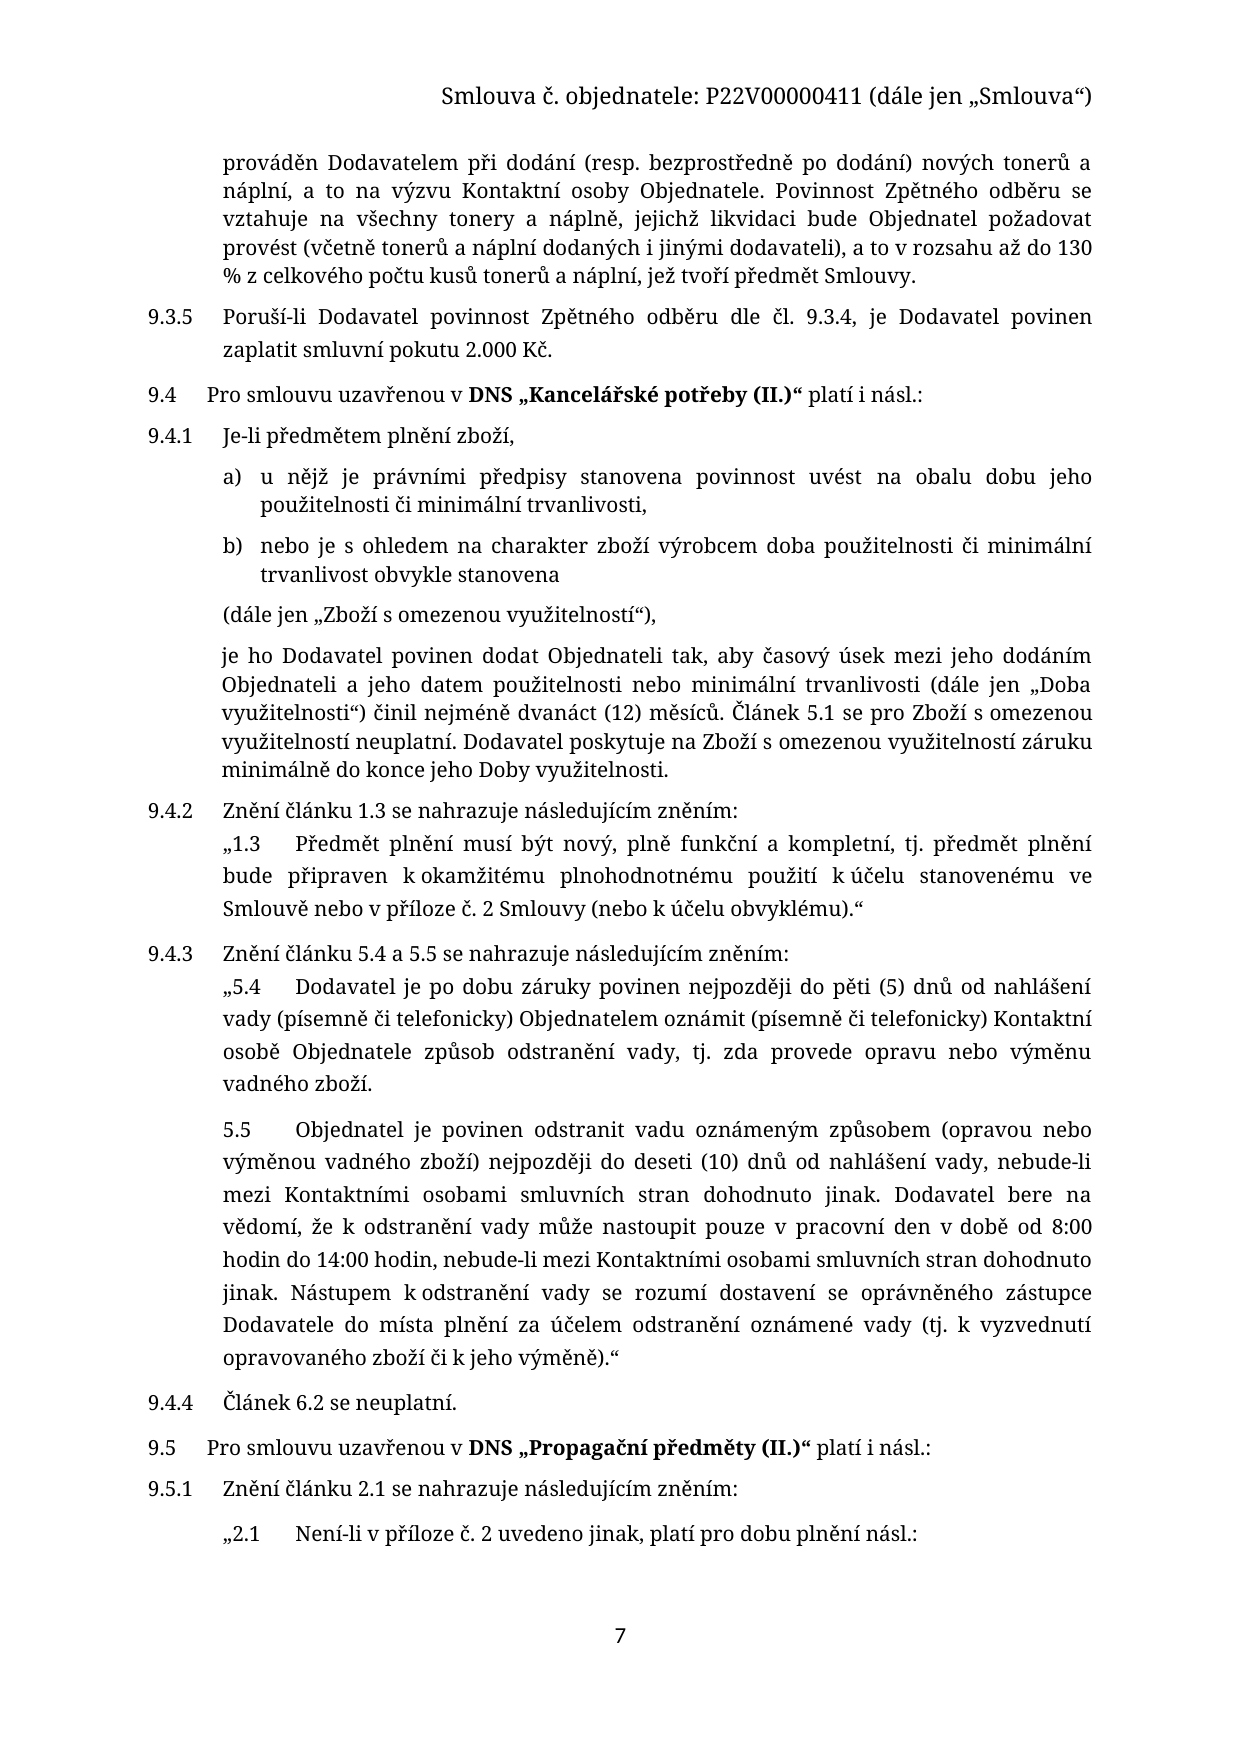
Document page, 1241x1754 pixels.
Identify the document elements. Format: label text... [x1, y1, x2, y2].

list Znění článku 5.4 a 5.5 se nahrazuje následujícím zněním: [148, 939, 1093, 968]
list Znění článku 2.1 se nahrazuje následujícím zněním: [148, 1474, 1093, 1502]
list nebo je s ohledem na charakter zboží výrobcem doba použitelnosti či minimální trvanlivost obvykle stanovena [223, 531, 1093, 588]
list Poruší-li Dodavatel povinnost Zpětného odběru dle čl. 9.3.4, je Dodavatel povinen zaplatit smluvní pokutu 2.000 Kč. [148, 302, 1093, 363]
list 5.5 Objednatel je povinen odstranit vadu oznámeným způsobem (opravou nebo výměnou vadného zboží) nejpozději do deseti (10) dnů od nahlášení vady, nebude-li mezi Kontaktními osobami smluvních stran dohodnuto jinak. Dodavatel bere na vědomí, že k odstranění vady může nastoupit pouze v pracovní den v době od 8:00 hodin do 14:00 hodin, nebude-li mezi Kontaktními osobami smluvních stran dohodnuto jinak. Nástupem k odstranění vady se rozumí dostavení se oprávněného zástupce Dodavatele do místa plnění za účelem odstranění oznámené vady (tj. k vyzvednutí opravovaného zboží či k jeho výměně).“ [223, 1115, 1093, 1371]
list Pro smlouvu uzavřenou v DNS „Propagační předměty (II.)“ platí i násl.: [148, 1433, 1093, 1462]
text (dále jen „Zboží s omezenou využitelností“), [223, 601, 1093, 629]
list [148, 148, 1093, 290]
list Je-li předmětem plnění zboží, [148, 421, 1093, 449]
list u nějž je právními předpisy stanovena povinnost uvést na obalu dobu jeho použitelnosti či minimální trvanlivosti, [223, 462, 1093, 519]
list „5.4 Dodavatel je po dobu záruky povinen nejpozději do pěti (5) dnů od nahlášení vady (písemně či telefonicky) Objednatelem oznámit (písemně či telefonicky) Kontaktní osobě Objednatele způsob odstranění vady, tj. zda provede opravu nebo výměnu vadného zboží. [223, 972, 1093, 1098]
list Článek 6.2 se neuplatní. [148, 1388, 1093, 1416]
list „2.1 Není-li v příloze č. 2 uvedeno jinak, platí pro dobu plnění násl.: [223, 1519, 1093, 1548]
list „1.3 Předmět plnění musí být nový, plně funkční a kompletní, tj. předmět plnění bude připraven k okamžitému plnohodnotnému použití k účelu stanovenému ve Smlouvě nebo v příloze č. 2 Smlouvy (nebo k účelu obvyklému).“ [223, 829, 1093, 922]
list Pro smlouvu uzavřenou v DNS „Kancelářské potřeby (II.)“ platí i násl.: [148, 380, 1093, 408]
text je ho Dodavatel povinen dodat Objednateli tak, aby časový úsek mezi jeho dodáním Objednateli a jeho datem použitelnosti nebo minimální trvanlivosti (dále jen „Doba využitelnosti“) činil nejméně dvanáct (12) měsíců. Článek 5.1 se pro Zboží s omezenou využitelností neuplatní. Dodavatel poskytuje na Zboží s omezenou využitelností záruku minimálně do konce jeho Doby využitelnosti. [221, 642, 1093, 784]
list Znění článku 1.3 se nahrazuje následujícím zněním: [148, 796, 1093, 825]
